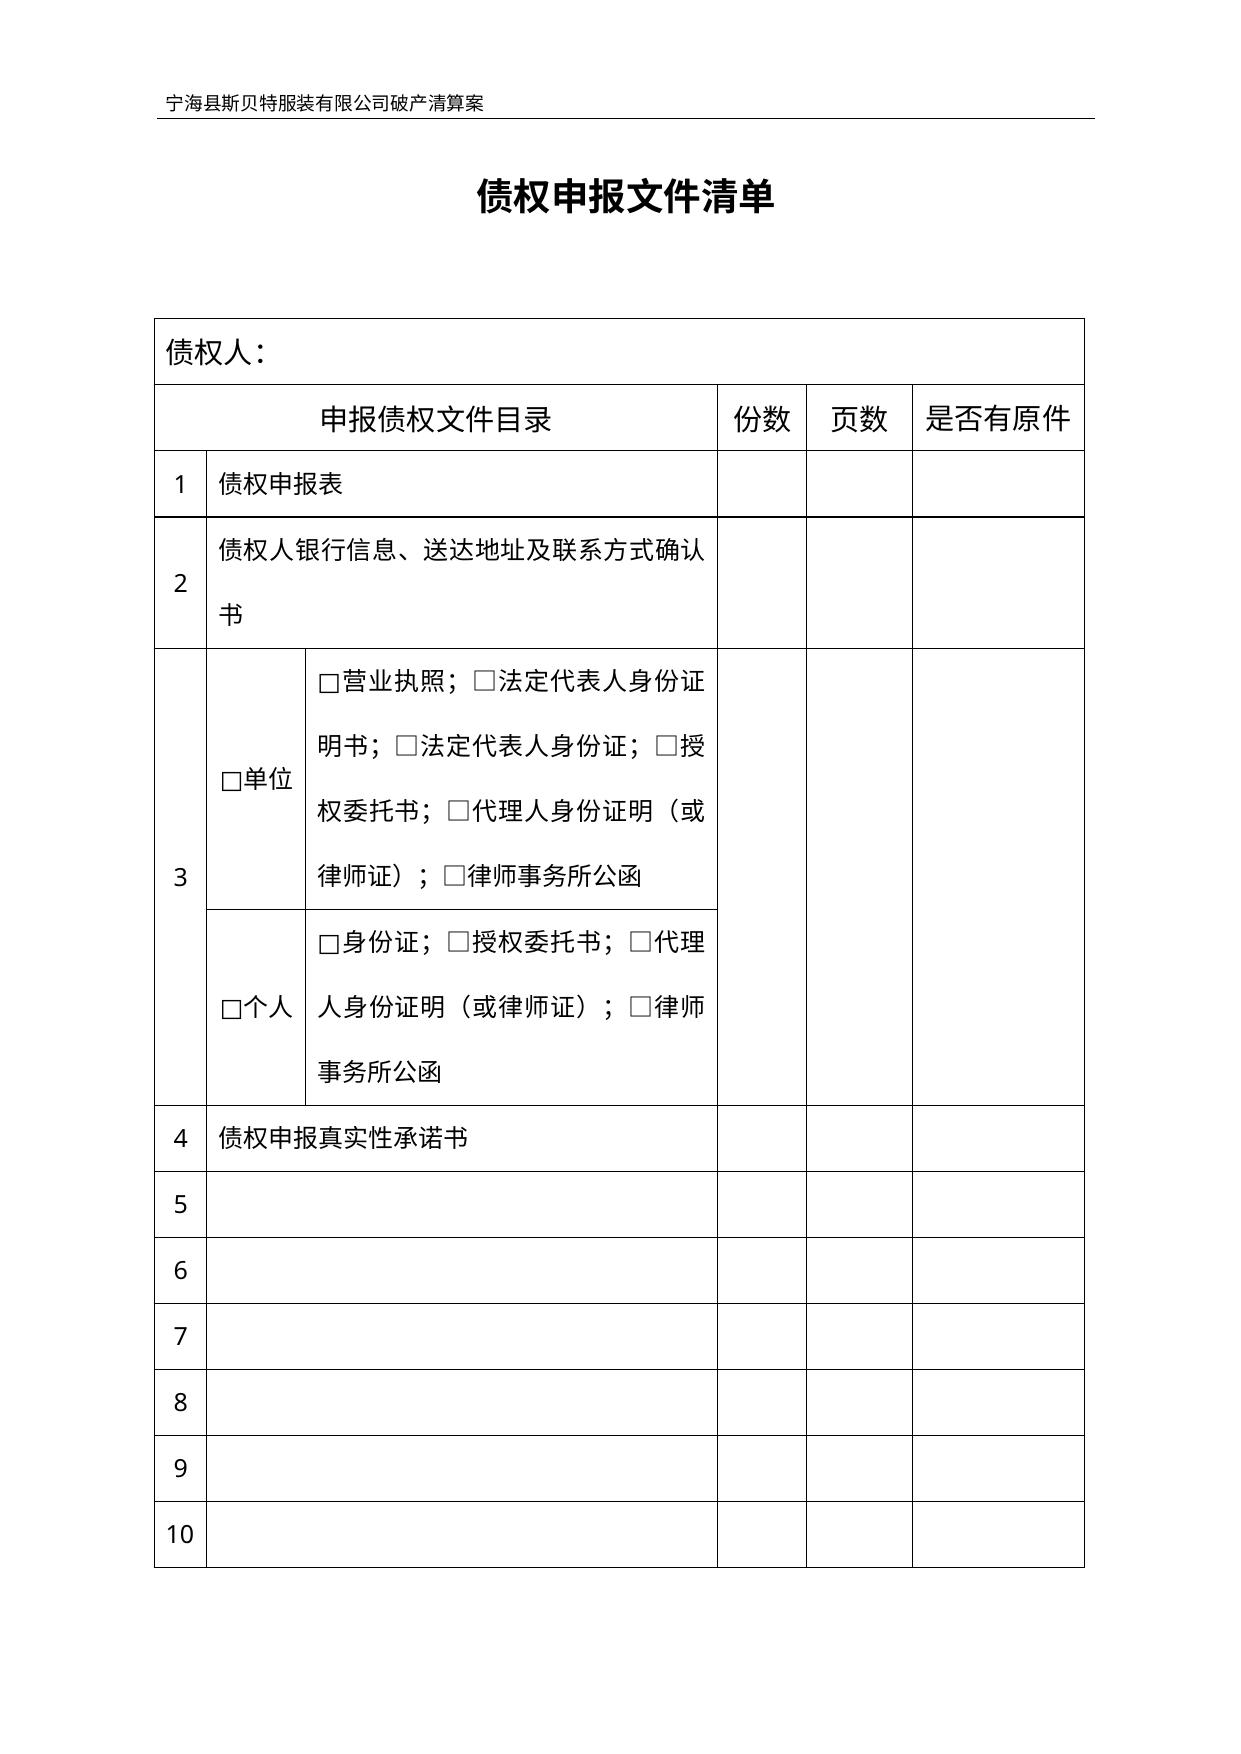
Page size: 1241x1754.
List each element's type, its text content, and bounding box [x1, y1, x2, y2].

table_cell [913, 1106, 1084, 1171]
table_cell 10 [155, 1502, 206, 1567]
table_cell 7 [155, 1304, 206, 1369]
table_cell 份数 [718, 385, 806, 450]
table_cell [718, 1436, 806, 1501]
table_cell [913, 1502, 1084, 1567]
table_cell 债权人银行信息、送达地址及联系方式确认书 [207, 518, 717, 647]
table_cell [718, 1370, 806, 1435]
table_cell [807, 649, 912, 1104]
table_cell 债权申报真实性承诺书 [207, 1106, 717, 1171]
table_cell 申报债权文件目录 [155, 385, 717, 450]
table_cell [807, 1238, 912, 1303]
table_cell [807, 1106, 912, 1171]
table_cell [807, 1304, 912, 1369]
table_cell [207, 1172, 717, 1237]
table_cell [913, 451, 1084, 516]
table_cell 8 [155, 1370, 206, 1435]
table_cell [913, 1238, 1084, 1303]
table_cell [718, 1304, 806, 1369]
table_cell [718, 1172, 806, 1237]
table_cell 页数 [807, 385, 912, 450]
table_cell [718, 649, 806, 1104]
table_header 债权人： [155, 319, 1084, 384]
table_cell 6 [155, 1238, 206, 1303]
table_cell [913, 1172, 1084, 1237]
table_cell 9 [155, 1436, 206, 1501]
table_cell 债权申报表 [207, 451, 717, 516]
table_cell [807, 1502, 912, 1567]
table_cell [807, 1370, 912, 1435]
table_cell [913, 1370, 1084, 1435]
table_cell [807, 1436, 912, 1501]
table_cell [207, 1436, 717, 1501]
table_cell 是否有原件 [913, 385, 1084, 450]
table_cell [718, 1238, 806, 1303]
table_cell [207, 1304, 717, 1369]
table_cell [718, 1502, 806, 1567]
table_cell [913, 1304, 1084, 1369]
table_cell □单位 [207, 649, 305, 908]
table_cell 4 [155, 1106, 206, 1171]
text 债权申报文件清单 [165, 162, 1087, 227]
table_cell □身份证；□授权委托书；□代理人身份证明（或律师证）；□律师事务所公函 [306, 910, 717, 1104]
table_cell 3 [155, 649, 206, 1104]
table_cell 2 [155, 518, 206, 647]
table_cell [718, 451, 806, 516]
table_cell [913, 518, 1084, 647]
table_cell 5 [155, 1172, 206, 1237]
table_cell [913, 649, 1084, 1104]
table_cell [807, 451, 912, 516]
table_cell 1 [155, 451, 206, 516]
table_cell [207, 1370, 717, 1435]
table_cell [207, 1502, 717, 1567]
table_cell □个人 [207, 910, 305, 1104]
table_cell [807, 1172, 912, 1237]
table_cell [718, 1106, 806, 1171]
table_cell [207, 1238, 717, 1303]
table_cell [718, 518, 806, 647]
table_cell [807, 518, 912, 647]
table_cell [913, 1436, 1084, 1501]
table_cell □营业执照；□法定代表人身份证明书；□法定代表人身份证；□授权委托书；□代理人身份证明（或律师证）；□律师事务所公函 [306, 649, 717, 908]
